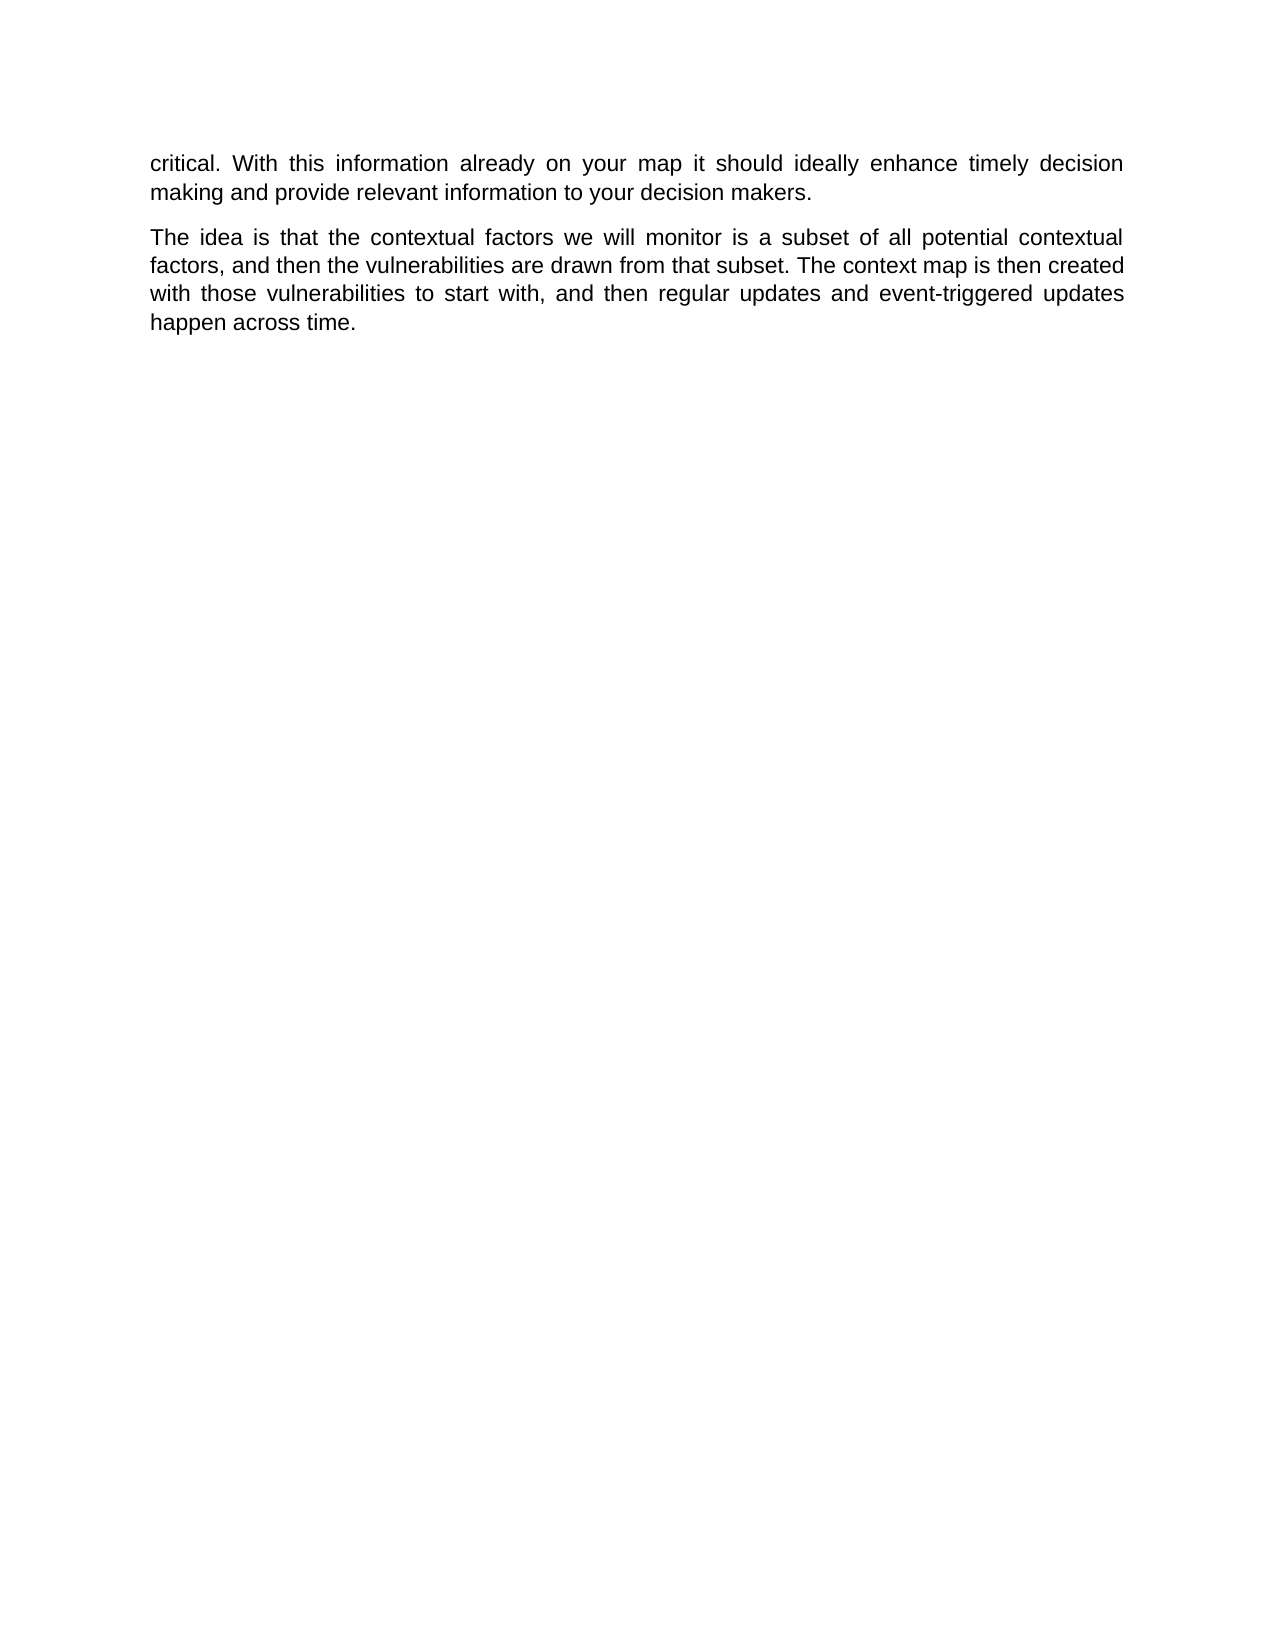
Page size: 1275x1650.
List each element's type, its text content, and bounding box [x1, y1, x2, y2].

text The idea is that the contextual factors we will monitor is a subset of all potential contextual factors, and then the vulnerabilities are drawn from that subset. The context map is then created with those vulnerabilities to start with, and then regular updates and event-triggered updates happen across time. [150, 223, 1125, 335]
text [150, 150, 1125, 205]
